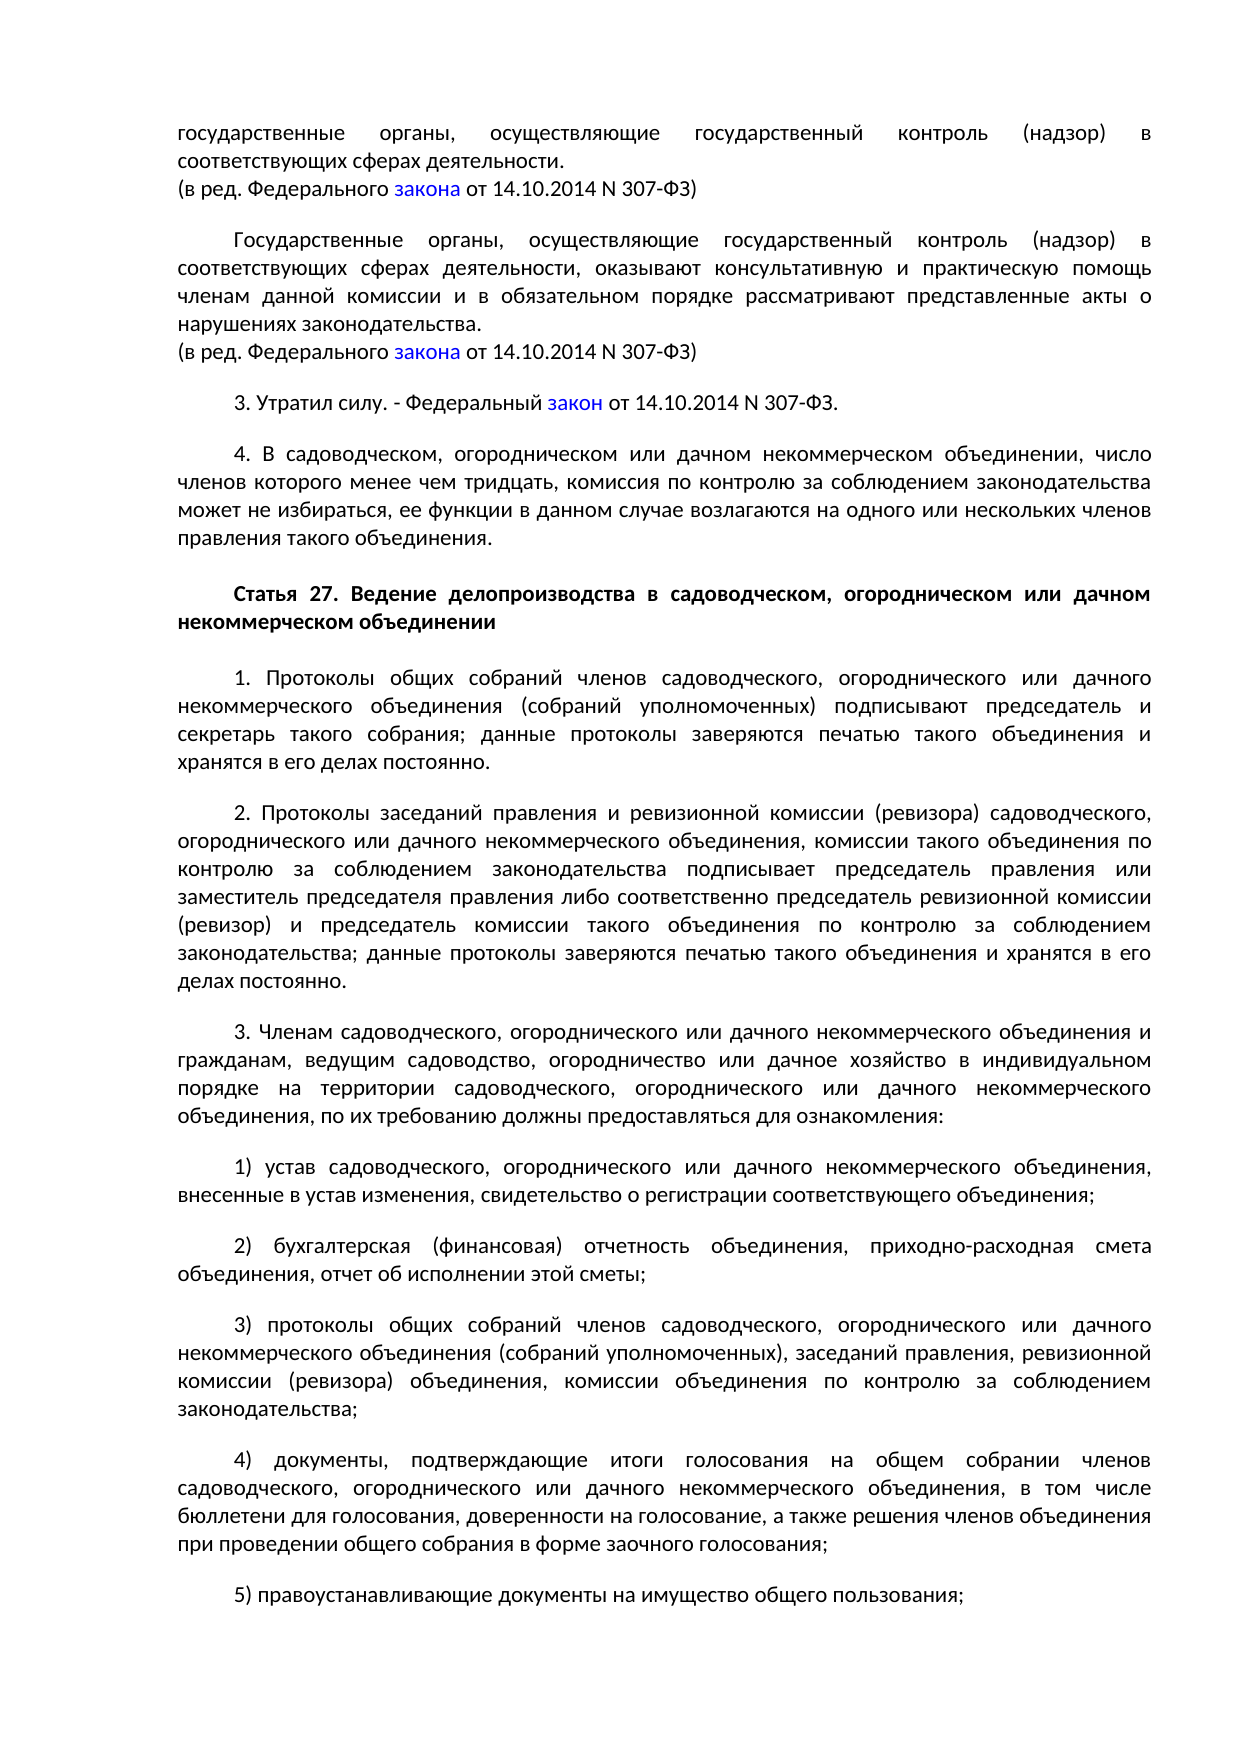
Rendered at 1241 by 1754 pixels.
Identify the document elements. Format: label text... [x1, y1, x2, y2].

text 2. Протоколы заседаний правления и ревизионной комиссии (ревизора) садоводческого, огороднического или дачного некоммерческого объединения, комиссии такого объединения по контролю за соблюдением законодательства подписывает председатель правления или заместитель председателя правления либо соответственно председатель ревизионной комиссии (ревизор) и председатель комиссии такого объединения по контролю за соблюдением законодательства; данные протоколы заверяются печатью такого объединения и хранятся в его делах постоянно. [177, 798, 1152, 994]
text 3. Утратил силу. - Федеральный закон от 14.10.2014 N 307-ФЗ. [177, 388, 1152, 416]
text 5) правоустанавливающие документы на имущество общего пользования; [177, 1580, 1152, 1608]
text Государственные органы, осуществляющие государственный контроль (надзор) в соответствующих сферах деятельности, оказывают консультативную и практическую помощь членам данной комиссии и в обязательном порядке рассматривают представленные акты о нарушениях законодательства. [177, 225, 1152, 337]
text 1) устав садоводческого, огороднического или дачного некоммерческого объединения, внесенные в устав изменения, свидетельство о регистрации соответствующего объединения; [177, 1152, 1152, 1208]
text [177, 118, 1152, 174]
text (в ред. Федерального закона от 14.10.2014 N 307-ФЗ) [177, 337, 1152, 365]
text 4. В садоводческом, огородническом или дачном некоммерческом объединении, число членов которого менее чем тридцать, комиссия по контролю за соблюдением законодательства может не избираться, ее функции в данном случае возлагаются на одного или нескольких членов правления такого объединения. [177, 439, 1152, 551]
text 3. Членам садоводческого, огороднического или дачного некоммерческого объединения и гражданам, ведущим садоводство, огородничество или дачное хозяйство в индивидуальном порядке на территории садоводческого, огороднического или дачного некоммерческого объединения, по их требованию должны предоставляться для ознакомления: [177, 1017, 1152, 1129]
text (в ред. Федерального закона от 14.10.2014 N 307-ФЗ) [177, 174, 1152, 202]
text 4) документы, подтверждающие итоги голосования на общем собрании членов садоводческого, огороднического или дачного некоммерческого объединения, в том числе бюллетени для голосования, доверенности на голосование, а также решения членов объединения при проведении общего собрания в форме заочного голосования; [177, 1445, 1152, 1557]
text 3) протоколы общих собраний членов садоводческого, огороднического или дачного некоммерческого объединения (собраний уполномоченных), заседаний правления, ревизионной комиссии (ревизора) объединения, комиссии объединения по контролю за соблюдением законодательства; [177, 1310, 1152, 1422]
text 1. Протоколы общих собраний членов садоводческого, огороднического или дачного некоммерческого объединения (собраний уполномоченных) подписывают председатель и секретарь такого собрания; данные протоколы заверяются печатью такого объединения и хранятся в его делах постоянно. [177, 663, 1152, 775]
text 2) бухгалтерская (финансовая) отчетность объединения, приходно-расходная смета объединения, отчет об исполнении этой сметы; [177, 1231, 1152, 1287]
title Статья 27. Ведение делопроизводства в садоводческом, огородническом или дачном некоммерческом объединении [177, 579, 1152, 635]
